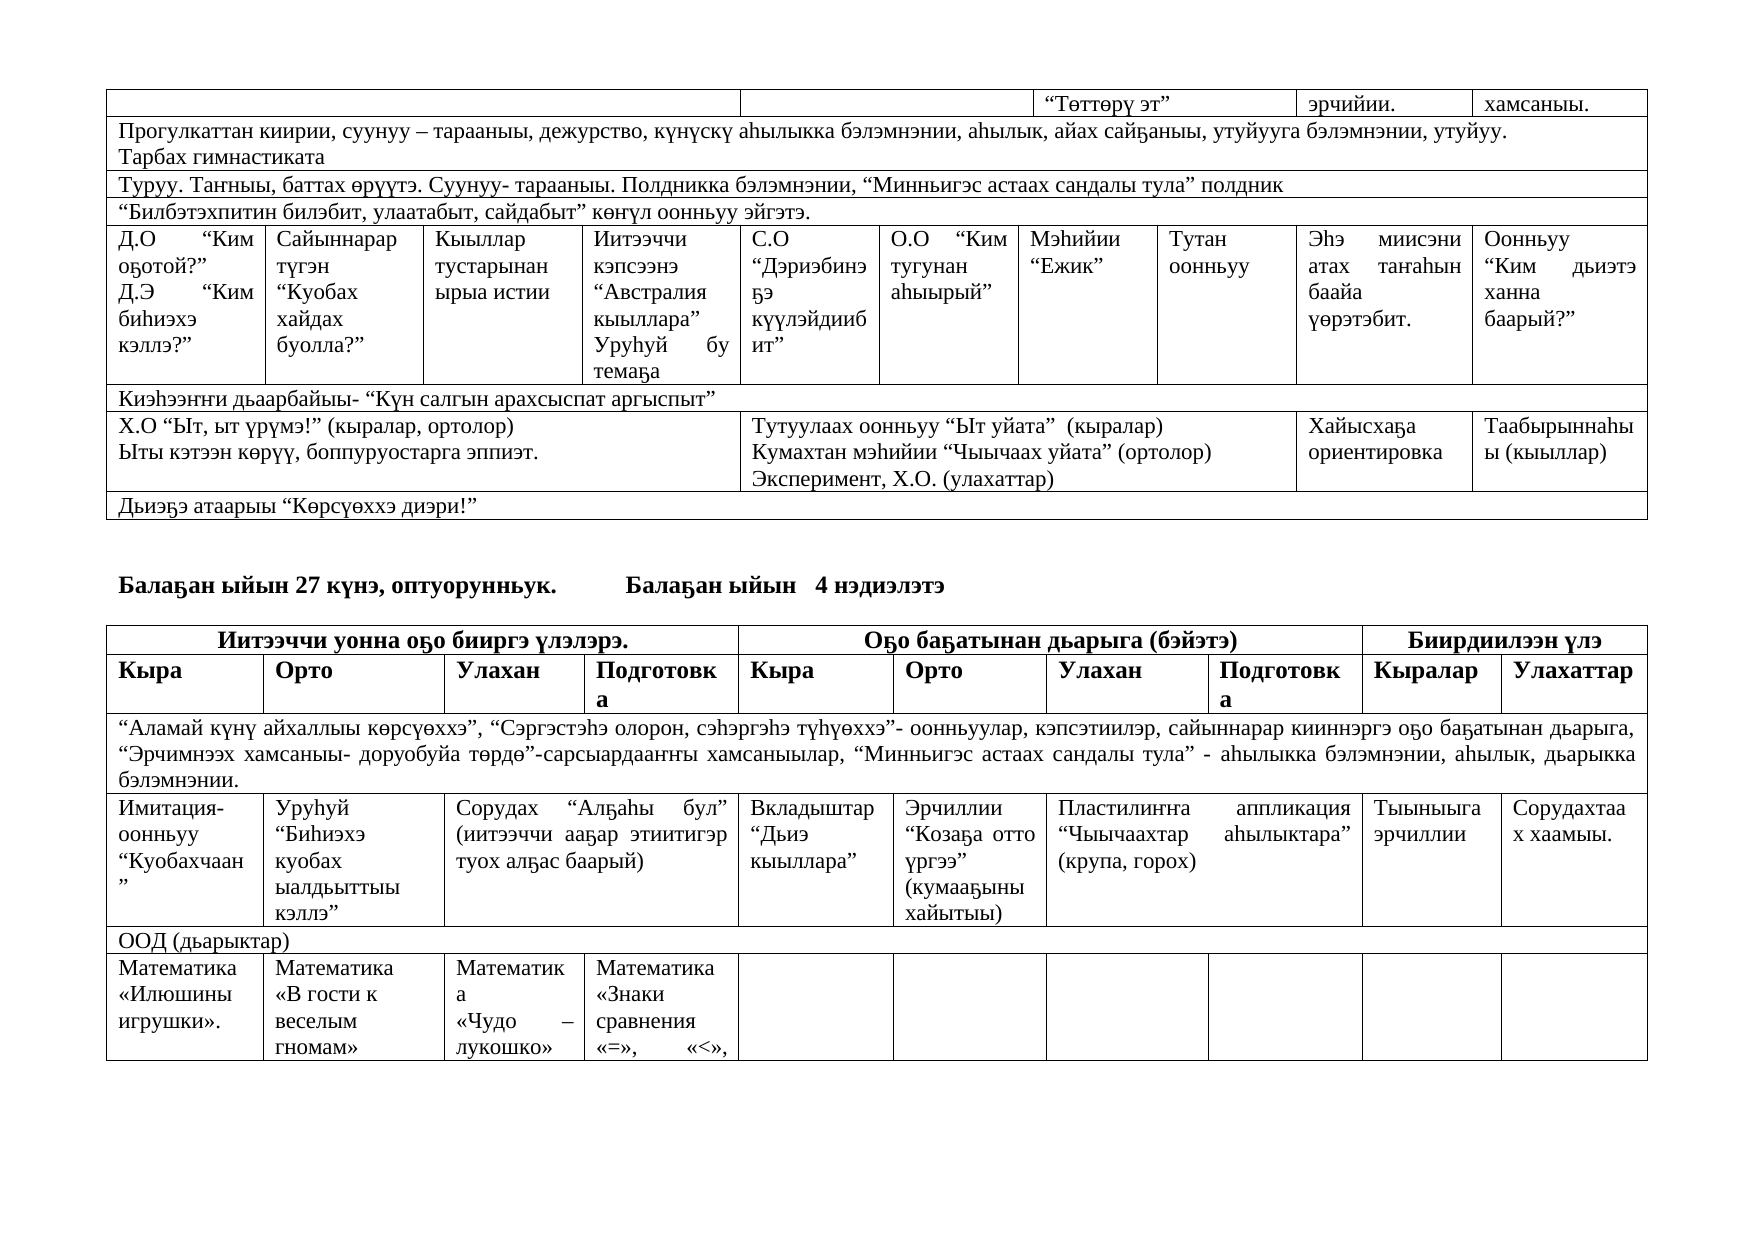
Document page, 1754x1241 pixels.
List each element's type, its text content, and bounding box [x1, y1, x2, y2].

table_cell Х.О “Ыт, ыт үрүмэ!” (кыралар, ортолор) Ыты кэтээн көрүү, боппуруостарга эппиэт. [107, 412, 740, 491]
table_cell Кыра [739, 655, 893, 713]
table_cell Хайысхаҕа ориентировка [1297, 412, 1472, 491]
table_cell Улахаттар [1502, 655, 1647, 713]
table_cell [1209, 954, 1362, 1059]
table_cell Оонньуу “Ким дьиэтэ ханна баарый?” [1473, 226, 1647, 384]
table_cell Уруһуй “Биһиэхэ куобах ыалдьыттыы кэллэ” [264, 794, 444, 926]
table_cell Сорудах “Алҕаһы бул” (иитээччи ааҕар этиитигэр туох алҕас баарый) [445, 794, 738, 926]
table_cell О.О “Ким тугунан аһыырый” [880, 226, 1018, 384]
table_cell Кыра [107, 655, 263, 713]
table_cell Улахан [445, 655, 584, 713]
table_cell [894, 954, 1046, 1059]
table_cell Д.О “Ким оҕотой?” Д.Э “Ким биһиэхэ кэллэ?” [107, 226, 265, 384]
table_cell Иитээччи кэпсээнэ “Австралия кыыллара” Уруһуй бу темаҕа [583, 226, 740, 384]
table_cell Имитация- оонньуу “Куобахчаан” [107, 794, 263, 926]
table_cell Кыралар [1363, 655, 1501, 713]
table_cell Прогулкаттан киирии, суунуу – тарааныы, дежурство, күнүскү аһылыкка бэлэмнэнии, аһылык, айах сайҕаныы, утуйууга бэлэмнэнии, утуйуу. Тарбах гимнастиката [107, 117, 1647, 170]
table_cell Кыыллар тустарынан ырыа истии [424, 226, 582, 384]
table_cell “Аламай күнү айхаллыы көрсүөххэ”, “Сэргэстэһэ олорон, сэһэргэһэ түһүөххэ”- оонньуулар, кэпсэтиилэр, сайыннарар кииннэргэ оҕо баҕатынан дьарыга, “Эрчимнээх хамсаныы- доруобуйа төрдө”-сарсыардааҥҥы хамсаныылар, “Минньигэс астаах сандалы тула” - аһылыкка бэлэмнэнии, аһылык, дьарыкка бэлэмнэнии. [107, 714, 1647, 793]
table_cell ООД (дьарыктар) [107, 927, 1647, 953]
table_cell Подготовка [585, 655, 738, 713]
table_cell [1502, 954, 1647, 1059]
table_cell “Билбэтэхпитин билэбит, улаатабыт, сайдабыт” көҥүл оонньуу эйгэтэ. [107, 198, 1647, 224]
table_cell Орто [894, 655, 1046, 713]
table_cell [585, 954, 738, 1059]
table_cell Улахан [1047, 655, 1208, 713]
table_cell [1473, 90, 1647, 116]
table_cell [1034, 90, 1296, 116]
table_cell Вкладыштар “Дьиэ кыыллара” [739, 794, 893, 926]
text Балаҕан ыйын 27 күнэ, оптуорунньук. Балаҕан ыйын 4 нэдиэлэтэ [118, 571, 1636, 599]
table_cell Туруу. Таҥныы, баттах өрүүтэ. Суунуу- тарааныы. Полдникка бэлэмнэнии, “Минньигэс астаах сандалы тула” полдник [107, 171, 1647, 197]
table_cell [1363, 954, 1501, 1059]
table_cell Сайыннарар түгэн “Куобах хайдах буолла?” [266, 226, 423, 384]
table_cell Орто [264, 655, 444, 713]
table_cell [741, 90, 1033, 116]
table_cell Тыыныыга эрчиллии [1363, 794, 1501, 926]
table_header Биирдиилээн үлэ [1363, 626, 1647, 654]
table_cell Эрчиллии “Козаҕа отто үргээ” (кумааҕыны хайытыы) [894, 794, 1046, 926]
table_cell [1047, 954, 1208, 1059]
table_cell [107, 90, 740, 116]
table_cell Киэһээҥҥи дьаарбайыы- “Күн салгын арахсыспат аргыспыт” [107, 385, 1647, 411]
table_cell Сорудахтаах хаамыы. [1502, 794, 1647, 926]
table_cell Таабырыннаһыы (кыыллар) [1473, 412, 1647, 491]
table_cell Тутан оонньуу [1158, 226, 1296, 384]
table_header Оҕо баҕатынан дьарыга (бэйэтэ) [739, 626, 1362, 654]
table_cell С.О “Дэриэбинэҕэ күүлэйдиибит” [741, 226, 879, 384]
table_cell Пластилиҥҥа аппликация “Чыычаахтар аһылыктара” (крупа, горох) [1047, 794, 1362, 926]
table_cell Подготовка [1209, 655, 1362, 713]
table_cell Мэһийии “Ежик” [1019, 226, 1157, 384]
table_header Иитээччи уонна оҕо бииргэ үлэлэрэ. [107, 626, 738, 654]
table_cell Эһэ миисэни атах таҥаһын баайа үөрэтэбит. [1297, 226, 1472, 384]
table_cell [1297, 90, 1472, 116]
table_cell Тутуулаах оонньуу “Ыт уйата” (кыралар) Кумахтан мэһийии “Чыычаах уйата” (ортолор) Эксперимент, Х.О. (улахаттар) [741, 412, 1296, 491]
table_cell Дьиэҕэ атаарыы “Көрсүөххэ диэри!” [107, 492, 1647, 518]
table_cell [107, 954, 263, 1059]
table_cell [739, 954, 893, 1059]
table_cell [445, 954, 584, 1059]
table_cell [264, 954, 444, 1059]
